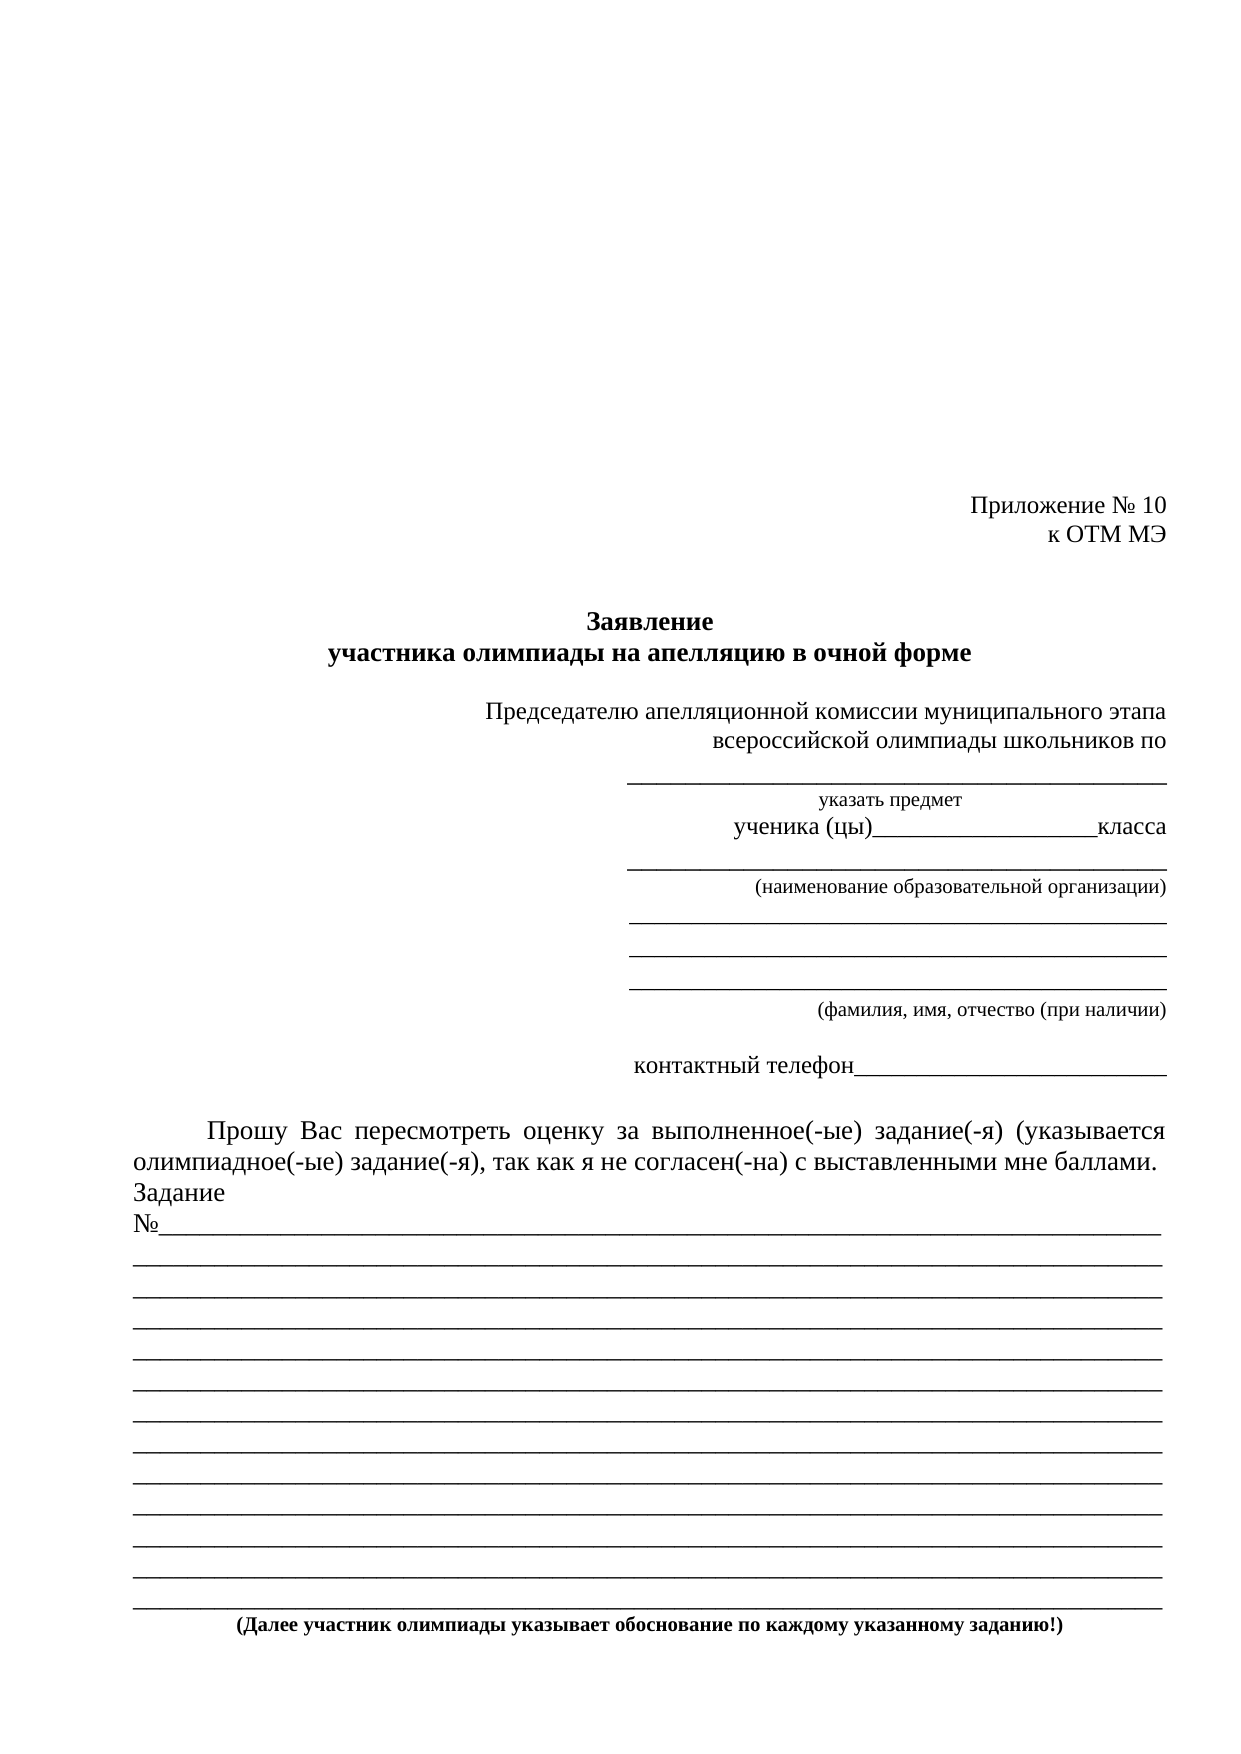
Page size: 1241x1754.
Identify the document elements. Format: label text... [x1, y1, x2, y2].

text (Далее участник олимпиады указывает обоснование по каждому указанному заданию!) [133, 1612, 1167, 1636]
text _____________________________________ [133, 840, 1167, 874]
text ___________________________________________ [133, 964, 1167, 993]
text ученика (цы)__________________класса [133, 811, 1167, 840]
text (фамилия, имя, отчество (при наличии) [133, 997, 1167, 1021]
text ___________________________________________ [133, 898, 1167, 927]
text Приложение № 10 [133, 490, 1167, 519]
text Задание №__________________________________________________________________________________________________________________________________________________________________________________________________________________________________________________________________________________________________________________________________________________________________________________________________________________________________________________________________________________________________________________________________________________________________________________________________________________________________________________________________________________________________________________________________________________________________________________________________________________________________________________________________________________________________________________________________________________________________________________________________________________________ [133, 1176, 1167, 1612]
text контактный телефон_________________________ [133, 1050, 1167, 1078]
text к ОТМ МЭ [133, 519, 1167, 548]
text Прошу Вас пересмотреть оценку за выполненное(-ые) задание(-я) (указывается олимпиадное(-ые) задание(-я), так как я не согласен(-на) с выставленными мне баллами. [133, 1114, 1167, 1176]
text _____________________________________ [133, 754, 1167, 787]
text указать предмет [133, 787, 1167, 811]
text (наименование образовательной организации) [133, 874, 1167, 898]
text участника олимпиады на апелляцию в очной форме [133, 636, 1167, 668]
text ___________________________________________ [133, 931, 1167, 959]
text Заявление [133, 605, 1167, 636]
text Председателю апелляционной комиссии муниципального этапа [133, 696, 1167, 725]
text всероссийской олимпиады школьников по [133, 725, 1167, 754]
